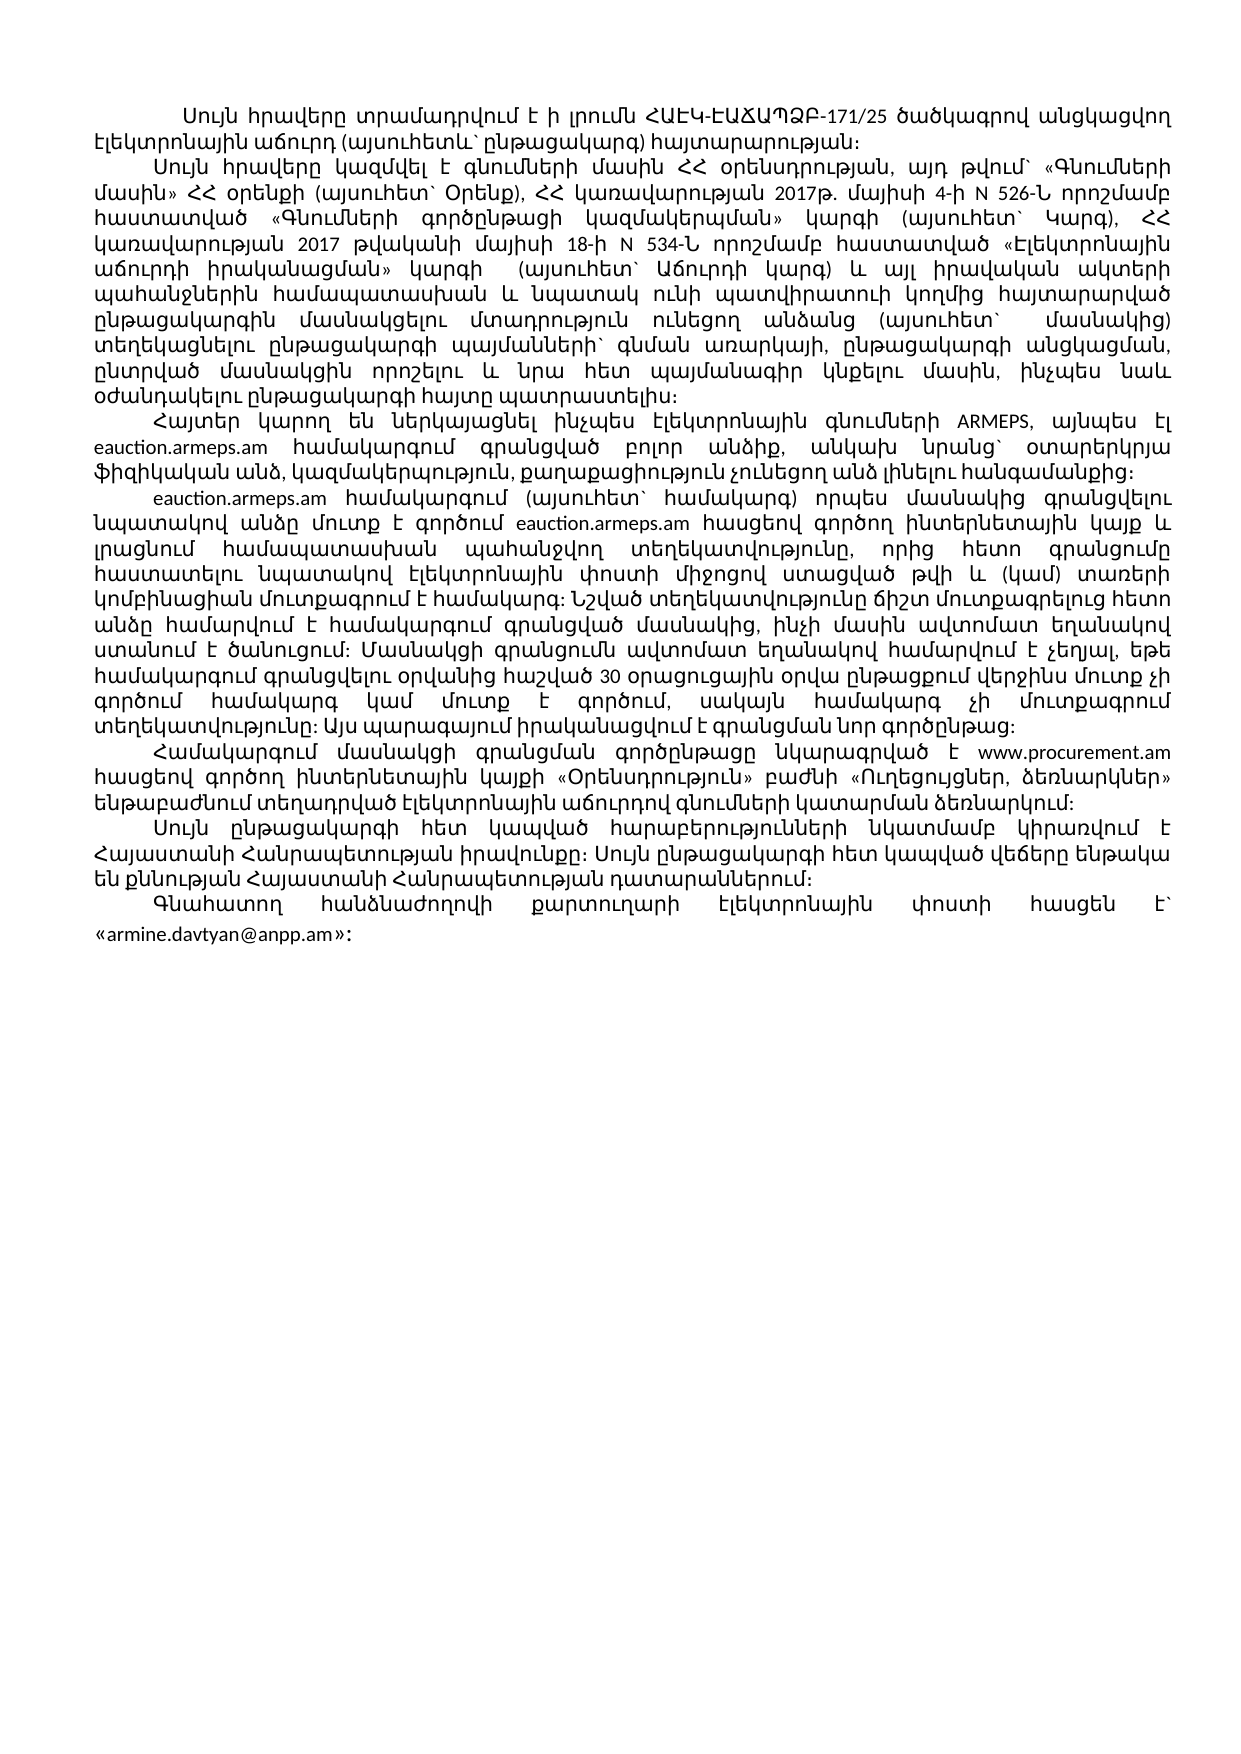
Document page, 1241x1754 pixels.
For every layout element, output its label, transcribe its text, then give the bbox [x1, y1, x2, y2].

text Սույն հրավերը կազմվել է գնումների մասին ՀՀ օրենսդրության, այդ թվում` «Գնումների մասին» ՀՀ օրենքի (այսուհետ` Օրենք), ՀՀ կառավարության 2017թ. մայիսի 4-ի N 526-Ն որոշմամբ հաստատված «Գնումների գործընթացի կազմակերպման» կարգի (այսուհետ` Կարգ), ՀՀ կառավարության 2017 թվականի մայիսի 18-ի N 534-Ն որոշմամբ հաստատված «Էլեկտրոնային աճուրդի իրականացման» կարգի (այսուհետ` Աճուրդի կարգ) և այլ իրավական ակտերի պահանջներին համապատասխան և նպատակ ունի պատվիրատուի կողմից հայտարարված ընթացակարգին մասնակցելու մտադրություն ունեցող անձանց (այսուհետ` մասնակից) տեղեկացնելու ընթացակարգի պայմանների` գնման առարկայի, ընթացակարգի անցկացման, ընտրված մասնակցին որոշելու և նրա հետ պայմանագիր կնքելու մասին, ինչպես նաև օժանդակելու ընթացակարգի հայտը պատրաստելիս։ [94, 154, 1171, 409]
text Սույն ընթացակարգի հետ կապված հարաբերությունների նկատմամբ կիրառվում է Հայաստանի Հանրապետության իրավունքը։ Սույն ընթացակարգի հետ կապված վեճերը ենթակա են քննության Հայաստանի Հանրապետության դատարաններում։ [94, 815, 1171, 892]
text eauction.armeps.am համակարգում (այսուհետ` համակարգ) որպես մասնակից գրանցվելու նպատակով անձը մուտք է գործում eauction.armeps.am հասցեով գործող ինտերնետային կայք և լրացնում համապատասխան պահանջվող տեղեկատվությունը, որից հետո գրանցումը հաստատելու նպատակով էլեկտրոնային փոստի միջոցով ստացված թվի և (կամ) տառերի կոմբինացիան մուտքագրում է համակարգ: Նշված տեղեկատվությունը ճիշտ մուտքագրելուց հետո անձը համարվում է համակարգում գրանցված մասնակից, ինչի մասին ավտոմատ եղանակով ստանում է ծանուցում: Մասնակցի գրանցումն ավտոմատ եղանակով համարվում է չեղյալ, եթե համակարգում գրանցվելու օրվանից հաշված 30 օրացուցային օրվա ընթացքում վերջինս մուտք չի գործում համակարգ կամ մուտք է գործում, սակայն համակարգ չի մուտքագրում տեղեկատվությունը: Այս պարագայում իրականացվում է գրանցման նոր գործընթաց: [94, 485, 1171, 739]
text Սույն հրավերը տրամադրվում է ի լրումն ՀԱԷԿ-ԷԱՃԱՊՁԲ-171/25 ծածկագրով անցկացվող էլեկտրոնային աճուրդ (այսուհետև` ընթացակարգ) հայտարարության։ [94, 104, 1171, 154]
text Հայտեր կարող են ներկայացնել ինչպես էլեկտրոնային գնումների ARMEPS, այնպես էլ eauction.armeps.am համակարգում գրանցված բոլոր անձիք, անկախ նրանց` օտարերկրյա ֆիզիկական անձ, կազմակերպություն, քաղաքացիություն չունեցող անձ լինելու հանգամանքից։ [94, 409, 1171, 485]
text Համակարգում մասնակցի գրանցման գործընթացը նկարագրված է www.procurement.am հասցեով գործող ինտերնետային կայքի «Օրենսդրություն» բաժնի «Ուղեցույցներ, ձեռնարկներ» ենթաբաժնում տեղադրված էլեկտրոնային աճուրդով գնումների կատարման ձեռնարկում: [94, 739, 1171, 815]
text Գնահատող հանձնաժողովի քարտուղարի էլեկտրոնային փոստի հասցեն է` «armine.davtyan@anpp.am»: [94, 892, 1171, 948]
